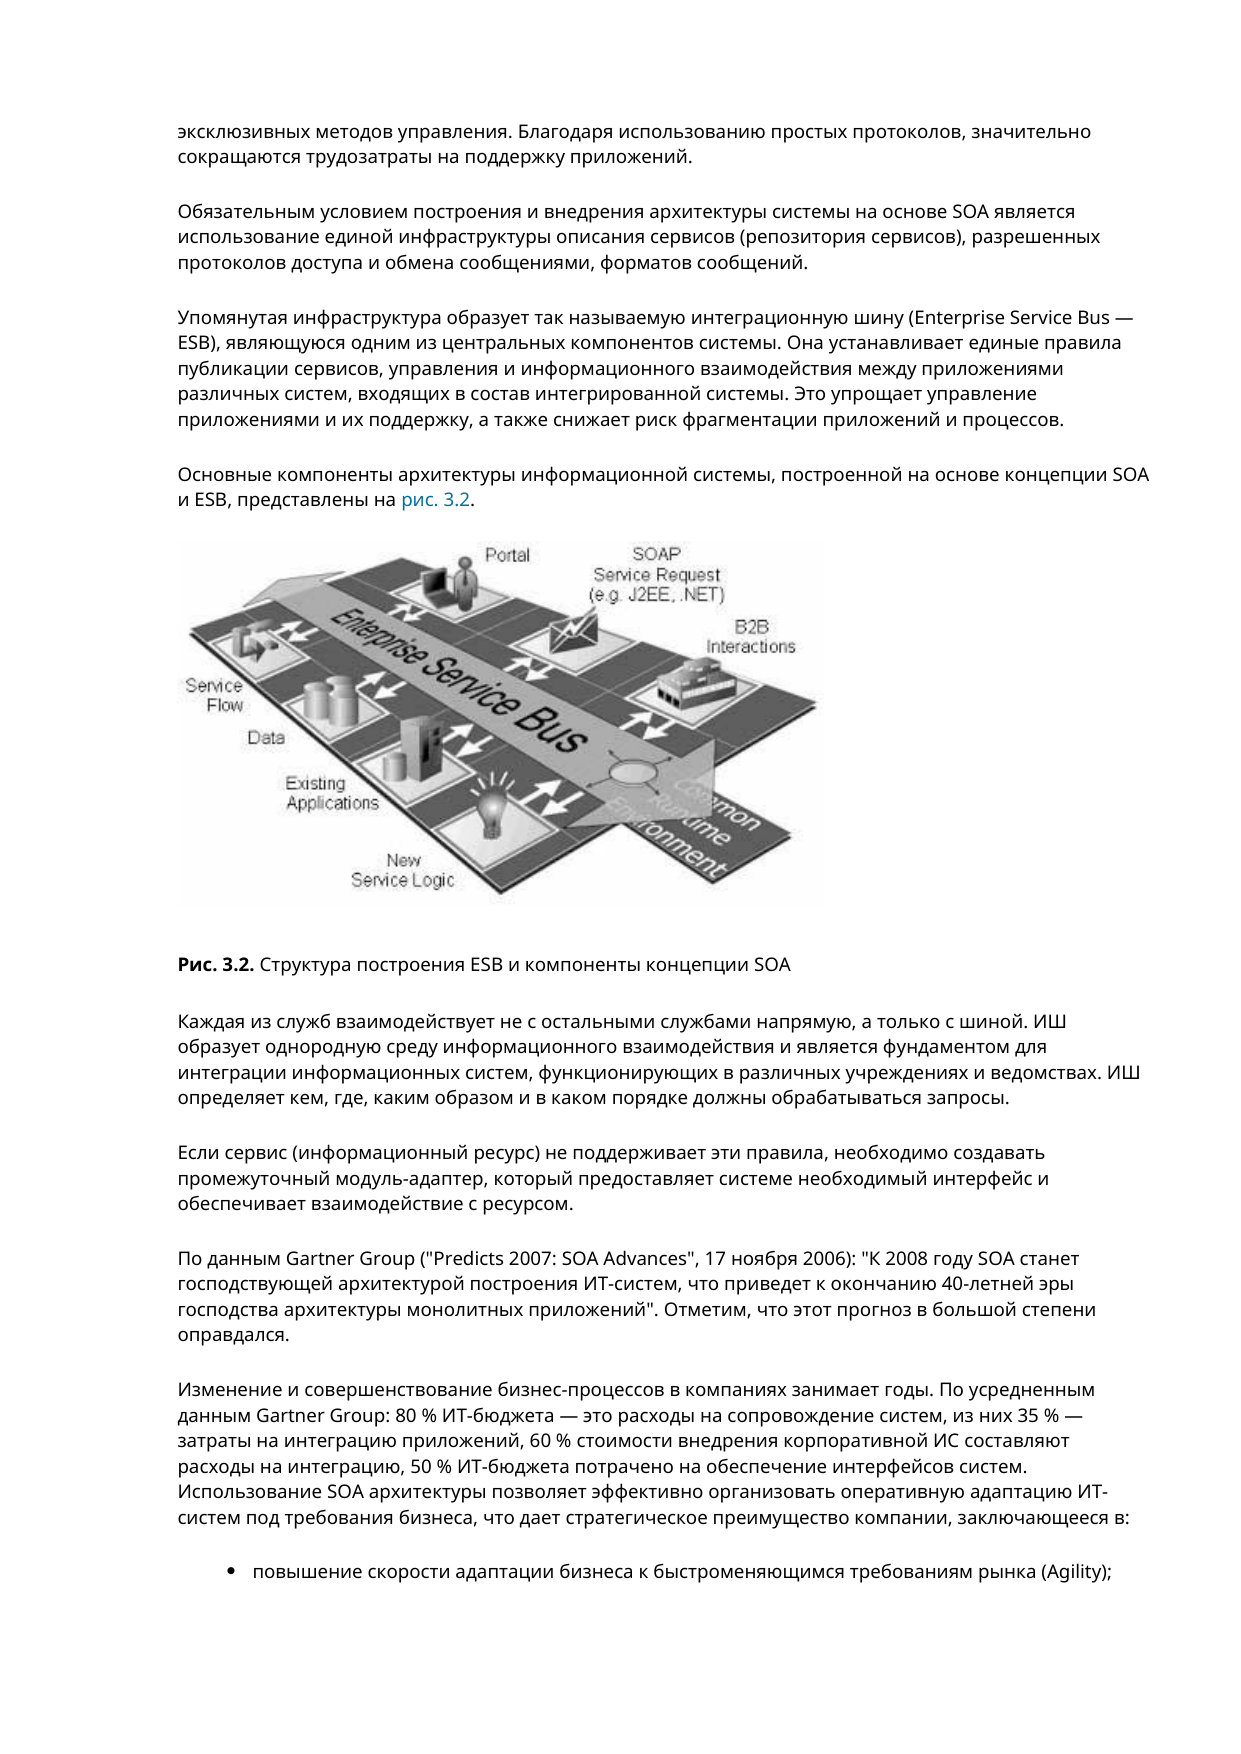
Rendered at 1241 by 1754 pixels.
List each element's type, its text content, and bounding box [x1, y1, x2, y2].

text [177, 118, 1152, 169]
text Изменение и совершенствование бизнес-процессов в компаниях занимает годы. По усредненным данным Gartner Group: 80 % ИТ-бюджета — это расходы на сопровождение систем, из них 35 % — затраты на интеграцию приложений, 60 % стоимости внедрения корпоративной ИС составляют расходы на интеграцию, 50 % ИТ-бюджета потрачено на обеспечение интерфейсов систем. Использование SOA архитектуры позволяет эффективно организовать оперативную адаптацию ИТ-систем под требования бизнеса, что дает стратегическое преимущество компании, заключающееся в: [177, 1376, 1152, 1529]
list повышение скорости адаптации бизнеса к быстроменяющимся требованиям рынка (Agility); [227, 1559, 1152, 1584]
text Упомянутая инфраструктура образует так называемую интеграционную шину (Enterprise Service Bus — ESB), являющуюся одним из центральных компонентов системы. Она устанавливает единые правила публикации сервисов, управления и информационного взаимодействия между приложениями различных систем, входящих в состав интегрированной системы. Это упрощает управление приложениями и их поддержку, а также снижает риск фрагментации приложений и процессов. [177, 304, 1152, 432]
text По данным Gartner Group ("Predicts 2007: SOA Advances", 17 ноября 2006): "К 2008 году SOA станет господствующей архитектурой построения ИТ-систем, что приведет к окончанию 40-летней эры господства архитектуры монолитных приложений". Отметим, что этот прогноз в большой степени оправдался. [177, 1245, 1152, 1347]
text Каждая из служб взаимодействует не с остальными службами напрямую, а только с шиной. ИШ образует однородную среду информационного взаимодействия и является фундаментом для интеграции информационных систем, функционирующих в различных учреждениях и ведомствах. ИШ определяет кем, где, каким образом и в каком порядке должны обрабатываться запросы. [177, 1008, 1152, 1110]
text Основные компоненты архитектуры информационной системы, построенной на основе концепции SOA и ESB, представлены на рис. 3.2. [177, 461, 1152, 512]
text Если сервис (информационный ресурс) не поддерживает эти правила, необходимо создавать промежуточный модуль-адаптер, который предоставляет системе необходимый интерфейс и обеспечивает взаимодействие с ресурсом. [177, 1139, 1152, 1216]
picture [177, 541, 824, 906]
text Рис. 3.2. Структура построения ESB и компоненты концепции SOA [177, 924, 1152, 977]
text Обязательным условием построения и внедрения архитектуры системы на основе SOA является использование единой инфраструктуры описания сервисов (репозитория сервисов), разрешенных протоколов доступа и обмена сообщениями, форматов сообщений. [177, 198, 1152, 275]
